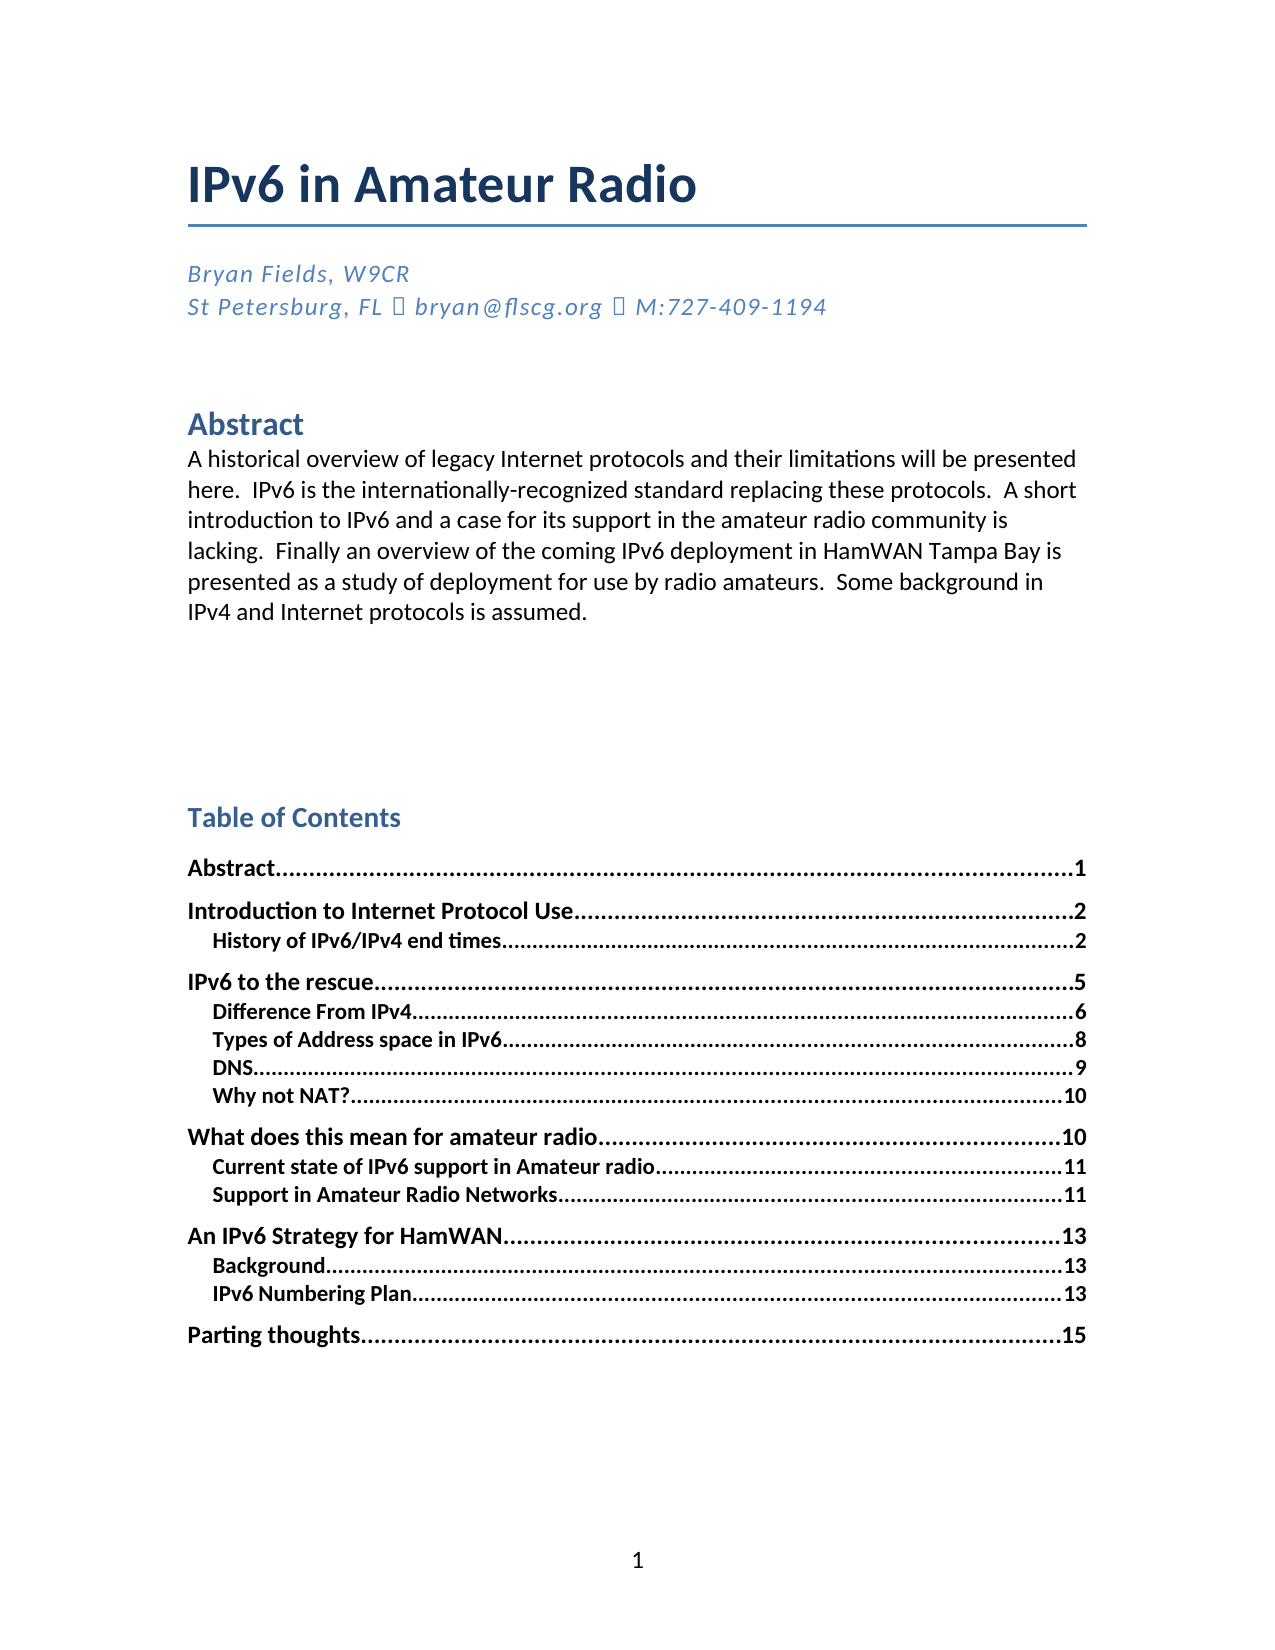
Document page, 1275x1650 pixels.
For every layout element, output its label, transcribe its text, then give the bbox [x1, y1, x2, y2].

subtitle Bryan Fields, W9CR [187, 258, 1087, 288]
subtitle St Petersburg, FL  bryan@flscg.org  M:727-409-1194 [187, 288, 1087, 322]
text A historical overview of legacy Internet protocols and their limitations will be presented here. IPv6 is the internationally-recognized standard replacing these protocols. A short introduction to IPv6 and a case for its support in the amateur radio community is lacking. Finally an overview of the coming IPv6 deployment in HamWAN Tampa Bay is presented as a study of deployment for use by radio amateurs. Some background in IPv4 and Internet protocols is assumed. [187, 444, 1087, 627]
title IPv6 in Amateur Radio [187, 150, 1087, 227]
subtitle Abstract [187, 403, 1087, 444]
